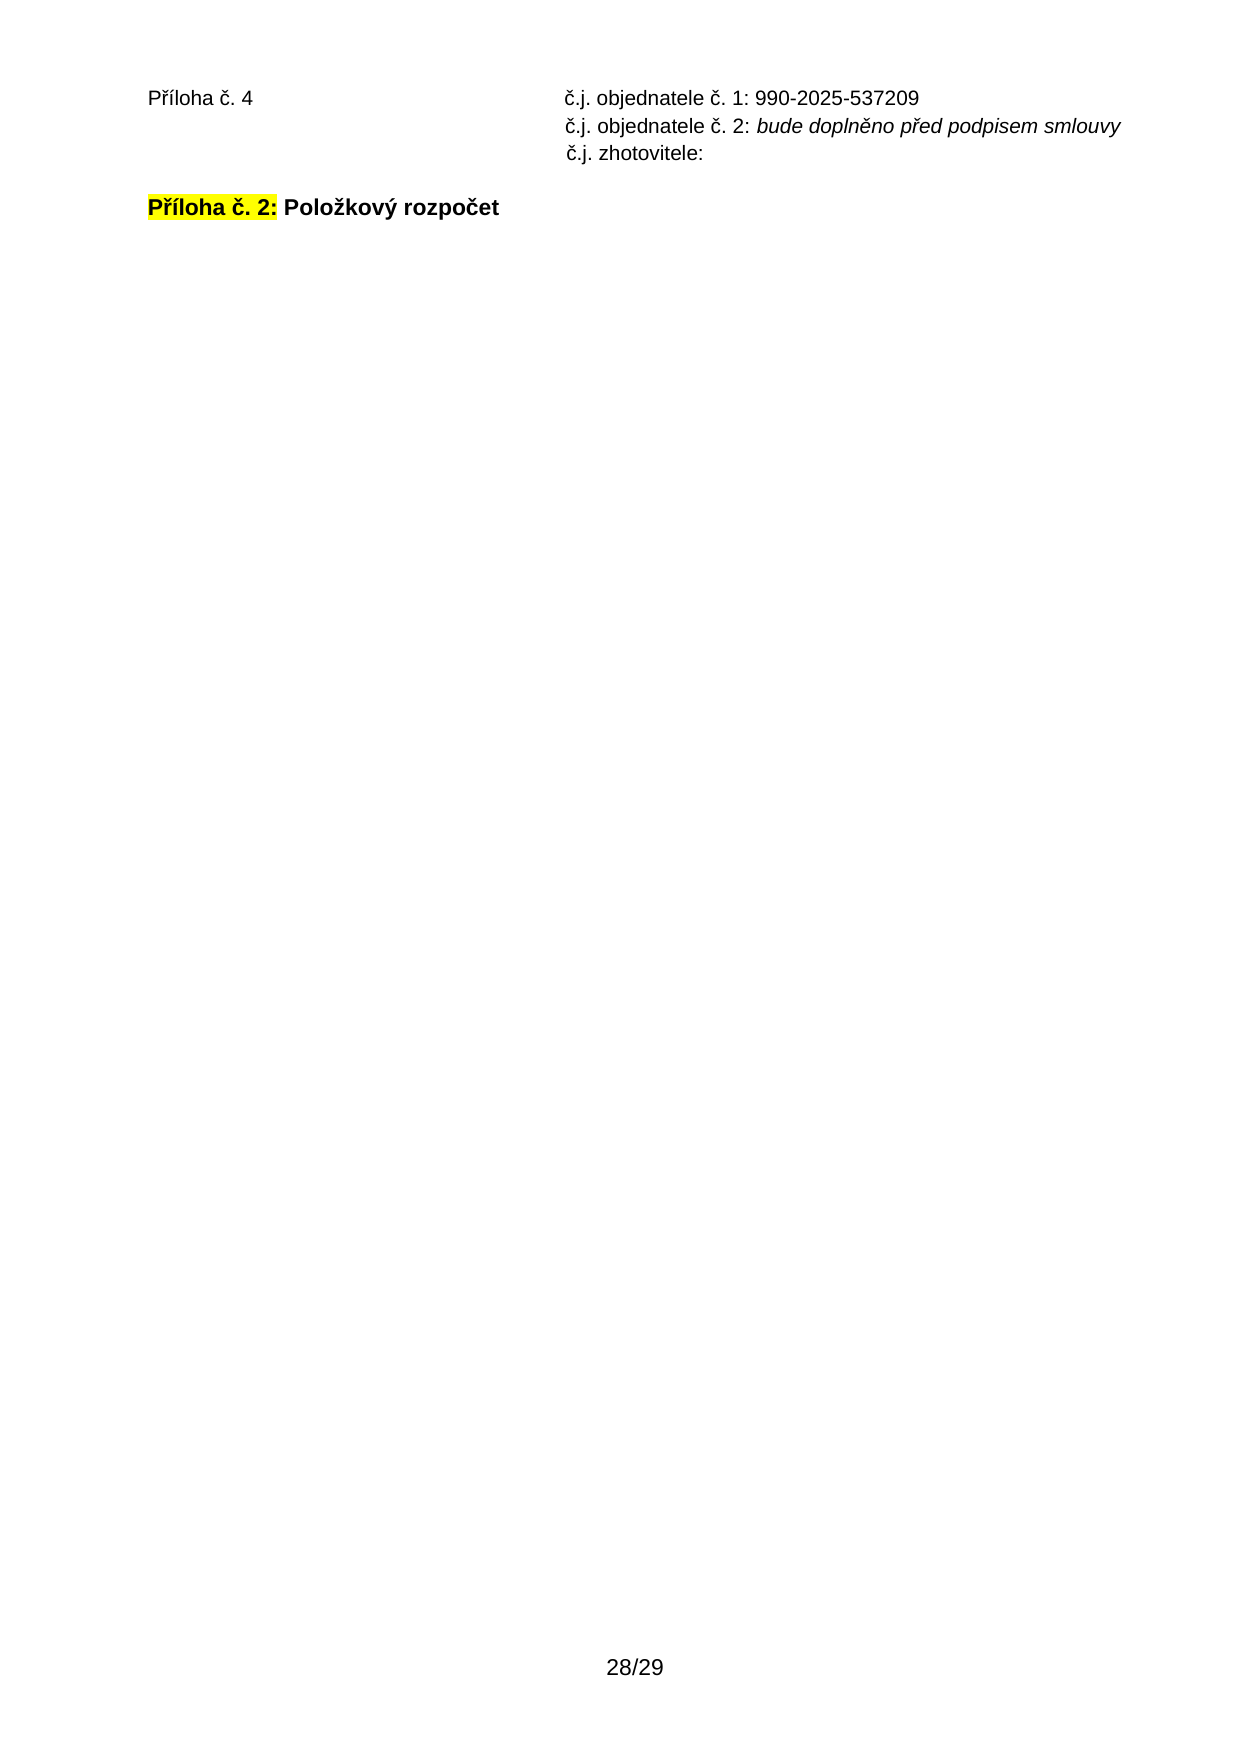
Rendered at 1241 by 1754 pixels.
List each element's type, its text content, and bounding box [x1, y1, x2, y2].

text Příloha č. 2: Položkový rozpočet [277, 194, 1122, 220]
